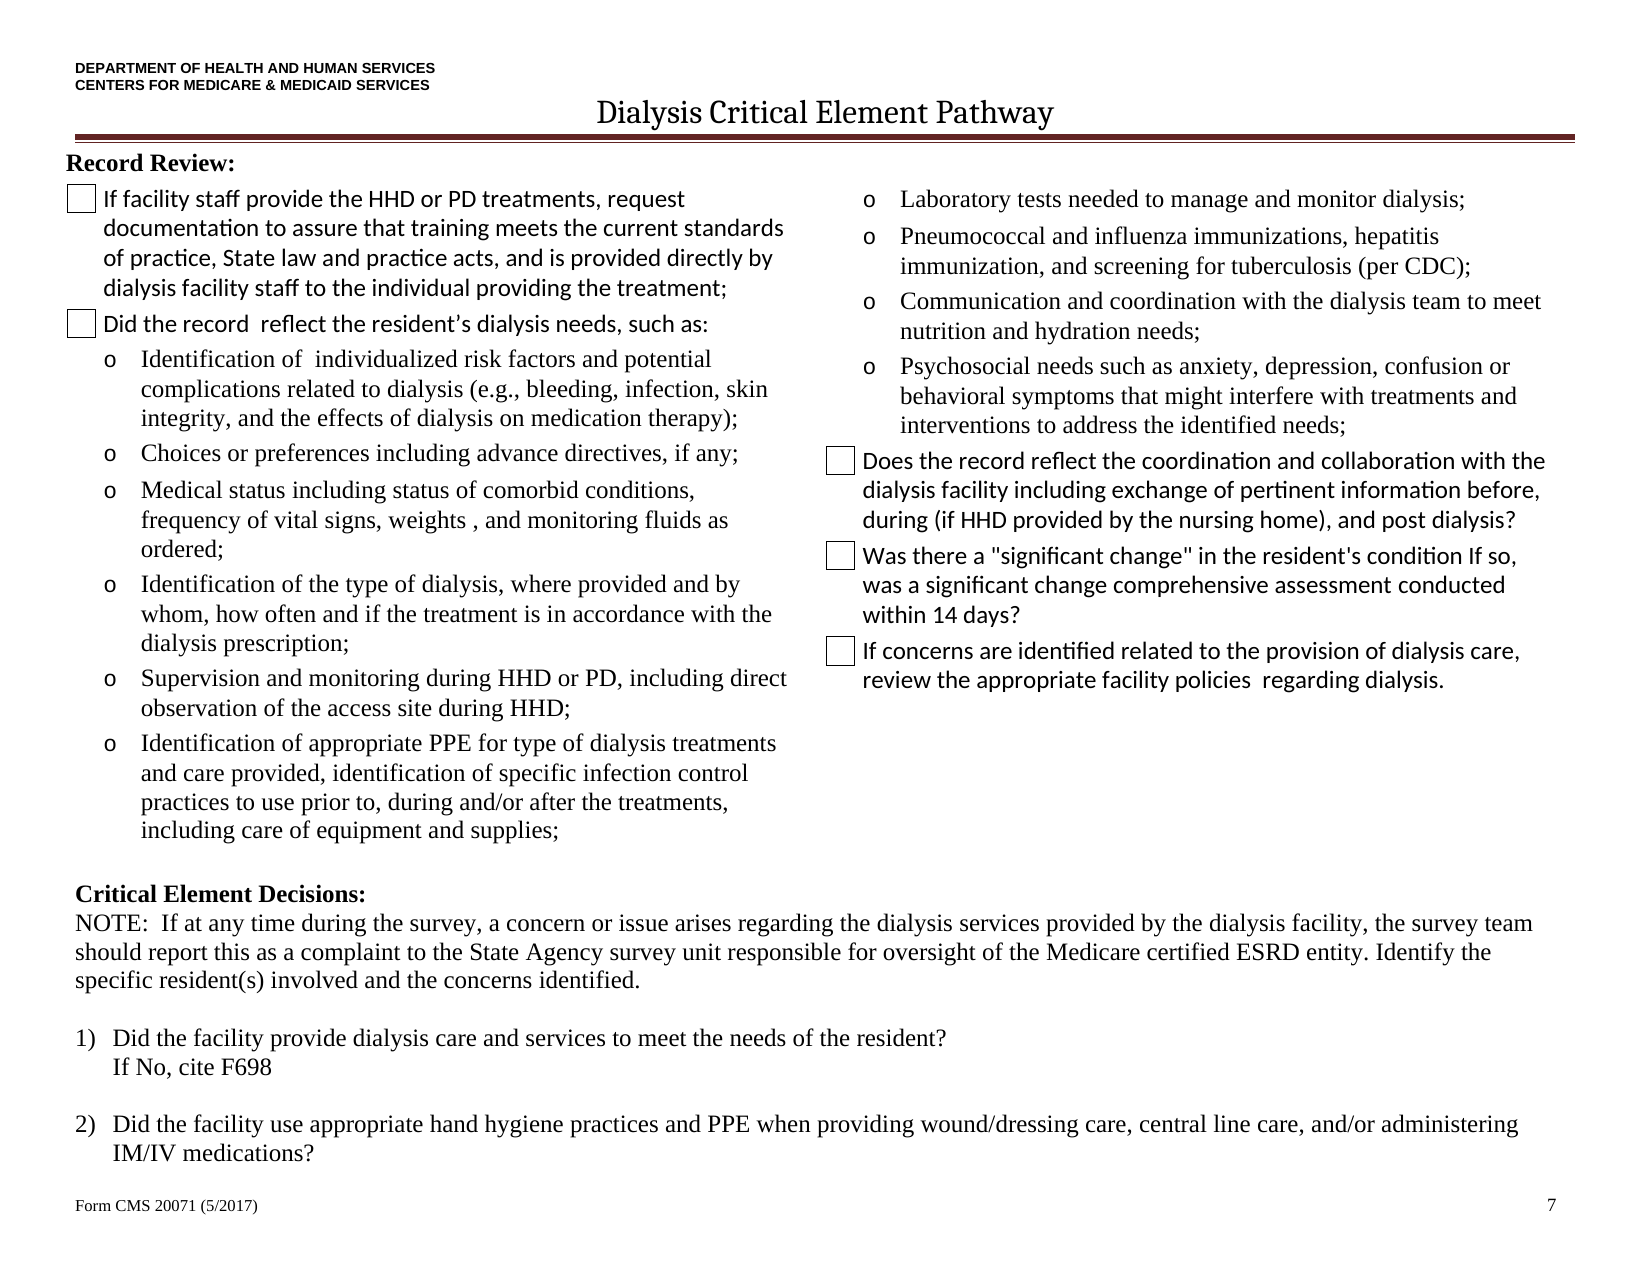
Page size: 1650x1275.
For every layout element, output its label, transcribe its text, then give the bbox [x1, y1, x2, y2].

table_header Laboratory tests needed to manage and monitor dialysis; Pneumococcal and influenza immunizations, hepatitis immunization, and screening for tuberculosis (per CDC); Communication and coordination with the dialysis team to meet nutrition and hydration needs; Psychosocial needs such as anxiety, depression, confusion or behavioral symptoms that might interfere with treatments and interventions to address the identified needs; Does the record reflect the coordination and collaboration with the dialysis facility including exchange of pertinent information before, during (if HHD provided by the nursing home), and post dialysis? Was there a "significant change" in the resident's condition If so, was a significant change comprehensive assessment conducted within 14 days? If concerns are identified related to the provision of dialysis care, review the appropriate facility policies regarding dialysis. [813, 143, 1563, 879]
text NOTE: If at any time during the survey, a concern or issue arises regarding the dialysis services provided by the dialysis facility, the survey team should report this as a complaint to the State Agency survey unit responsible for oversight of the Medicare certified ESRD entity. Identify the specific resident(s) involved and the concerns identified. [75, 908, 1575, 994]
list Did the facility use appropriate hand hygiene practices and PPE when providing wound/dressing care, central line care, and/or administering IM/IV medications? [75, 1109, 1575, 1167]
text Critical Element Decisions: [75, 879, 1575, 908]
text If No, cite F698 [112, 1052, 1575, 1081]
list Did the facility provide dialysis care and services to meet the needs of the resident? [75, 1023, 1575, 1052]
table_header Record Review: If facility staff provide the HHD or PD treatments, request documentation to assure that training meets the current standards of practice, State law and practice acts, and is provided directly by dialysis facility staff to the individual providing the treatment; Did the record reflect the resident’s dialysis needs, such as: Identification of individualized risk factors and potential complications related to dialysis (e.g., bleeding, infection, skin integrity, and the effects of dialysis on medication therapy); Choices or preferences including advance directives, if any; Medical status including status of comorbid conditions, frequency of vital signs, weights , and monitoring fluids as ordered; Identification of the type of dialysis, where provided and by whom, how often and if the treatment is in accordance with the dialysis prescription; Supervision and monitoring during HHD or PD, including direct observation of the access site during HHD; Identification of appropriate PPE for type of dialysis treatments and care provided, identification of specific infection control practices to use prior to, during and/or after the treatments, including care of equipment and supplies; [54, 143, 813, 879]
